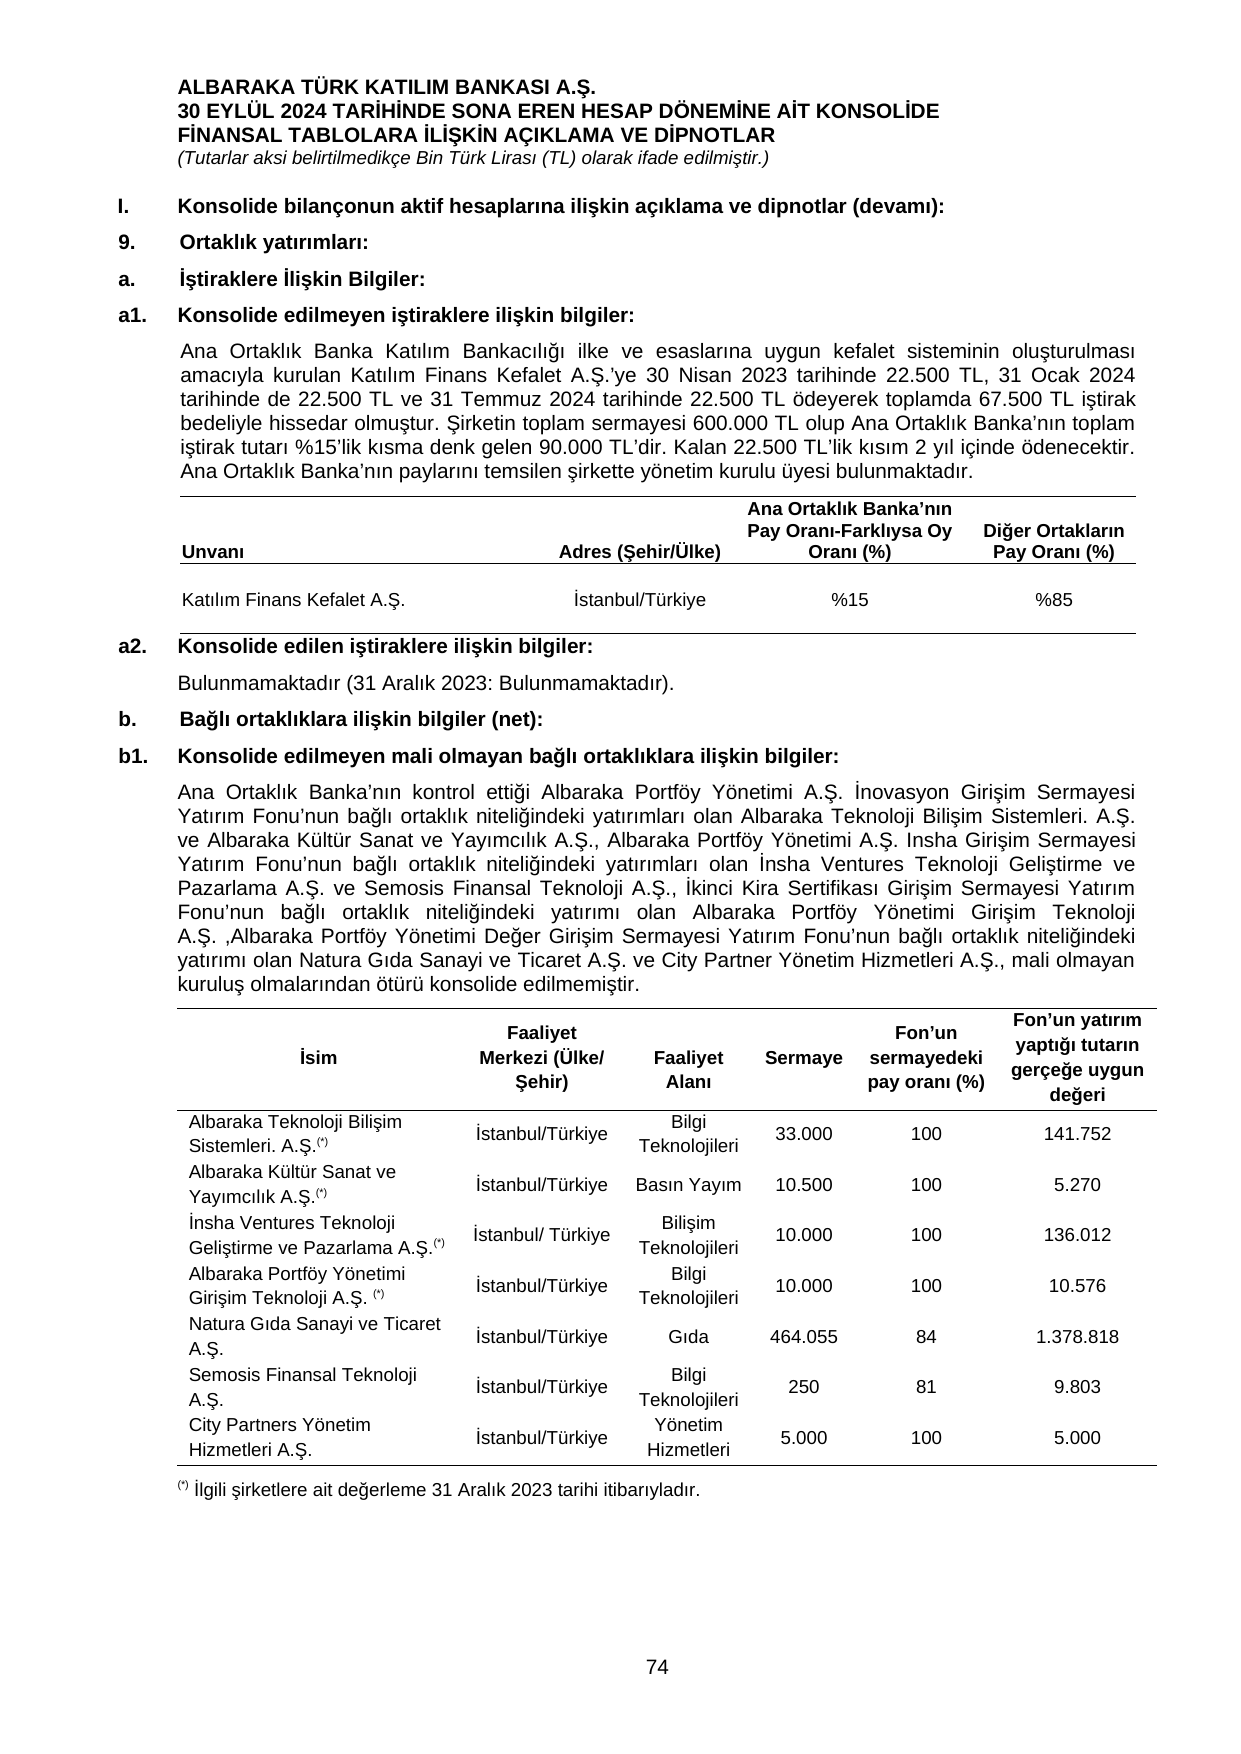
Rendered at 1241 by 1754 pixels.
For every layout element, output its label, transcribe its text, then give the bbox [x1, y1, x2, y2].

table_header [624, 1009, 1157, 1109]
text Ana Ortaklık Banka Katılım Bankacılığı ilke ve esaslarına uygun kefalet sisteminin oluşturulması amacıyla kurulan Katılım Finans Kefalet A.Ş.’ye 30 Nisan 2023 tarihinde 22.500 TL, 31 Ocak 2024 tarihinde de 22.500 TL ve 31 Temmuz 2024 tarihinde 22.500 TL ödeyerek toplamda 67.500 TL iştirak bedeliyle hissedar olmuştur. Şirketin toplam sermayesi 600.000 TL olup Ana Ortaklık Banka’nın toplam iştirak tutarı %15’lik kısma denk gelen 90.000 TL’dir. Kalan 22.500 TL’lik kısım 2 yıl içinde ödenecektir. Ana Ortaklık Banka’nın paylarını temsilen şirkette yönetim kurulu üyesi bulunmaktadır. [180, 339, 1137, 483]
text 9. Ortaklık yatırımları: [118, 230, 1137, 254]
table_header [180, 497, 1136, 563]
text b. Bağlı ortaklıklara ilişkin bilgiler (net): [118, 707, 1137, 731]
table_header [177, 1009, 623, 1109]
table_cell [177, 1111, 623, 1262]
text a2. Konsolide edilen iştiraklere ilişkin bilgiler: [118, 634, 1137, 658]
text (*) İlgili şirketlere ait değerleme 31 Aralık 2023 tarihi itibarıyladır. [177, 1478, 1166, 1500]
list a1. Konsolide edilmeyen iştiraklere ilişkin bilgiler: [118, 303, 1137, 327]
text Bulunmamaktadır (31 Aralık 2023: Bulunmamaktadır). [177, 671, 1137, 695]
text I. Konsolide bilançonun aktif hesaplarına ilişkin açıklama ve dipnotlar (devamı): [117, 193, 1137, 217]
text a. İştiraklere İlişkin Bilgiler: [118, 266, 1137, 290]
text Ana Ortaklık Banka’nın kontrol ettiği Albaraka Portföy Yönetimi A.Ş. İnovasyon Girişim Sermayesi Yatırım Fonu’nun bağlı ortaklık niteliğindeki yatırımları olan Albaraka Teknoloji Bilişim Sistemleri. A.Ş. ve Albaraka Kültür Sanat ve Yayımcılık A.Ş., Albaraka Portföy Yönetimi A.Ş. Insha Girişim Sermayesi Yatırım Fonu’nun bağlı ortaklık niteliğindeki yatırımları olan İnsha Ventures Teknoloji Geliştirme ve Pazarlama A.Ş. ve Semosis Finansal Teknoloji A.Ş., İkinci Kira Sertifikası Girişim Sermayesi Yatırım Fonu’nun bağlı ortaklık niteliğindeki yatırımı olan Albaraka Portföy Yönetimi Girişim Teknoloji A.Ş. ,Albaraka Portföy Yönetimi Değer Girişim Sermayesi Yatırım Fonu’nun bağlı ortaklık niteliğindeki yatırımı olan Natura Gıda Sanayi ve Ticaret A.Ş. ve City Partner Yönetim Hizmetleri A.Ş., mali olmayan kuruluş olmalarından ötürü konsolide edilmemiştir. [177, 780, 1137, 996]
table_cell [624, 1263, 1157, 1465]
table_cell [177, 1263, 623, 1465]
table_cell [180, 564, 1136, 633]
text b1. Konsolide edilmeyen mali olmayan bağlı ortaklıklara ilişkin bilgiler: [118, 744, 1137, 768]
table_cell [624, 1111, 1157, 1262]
